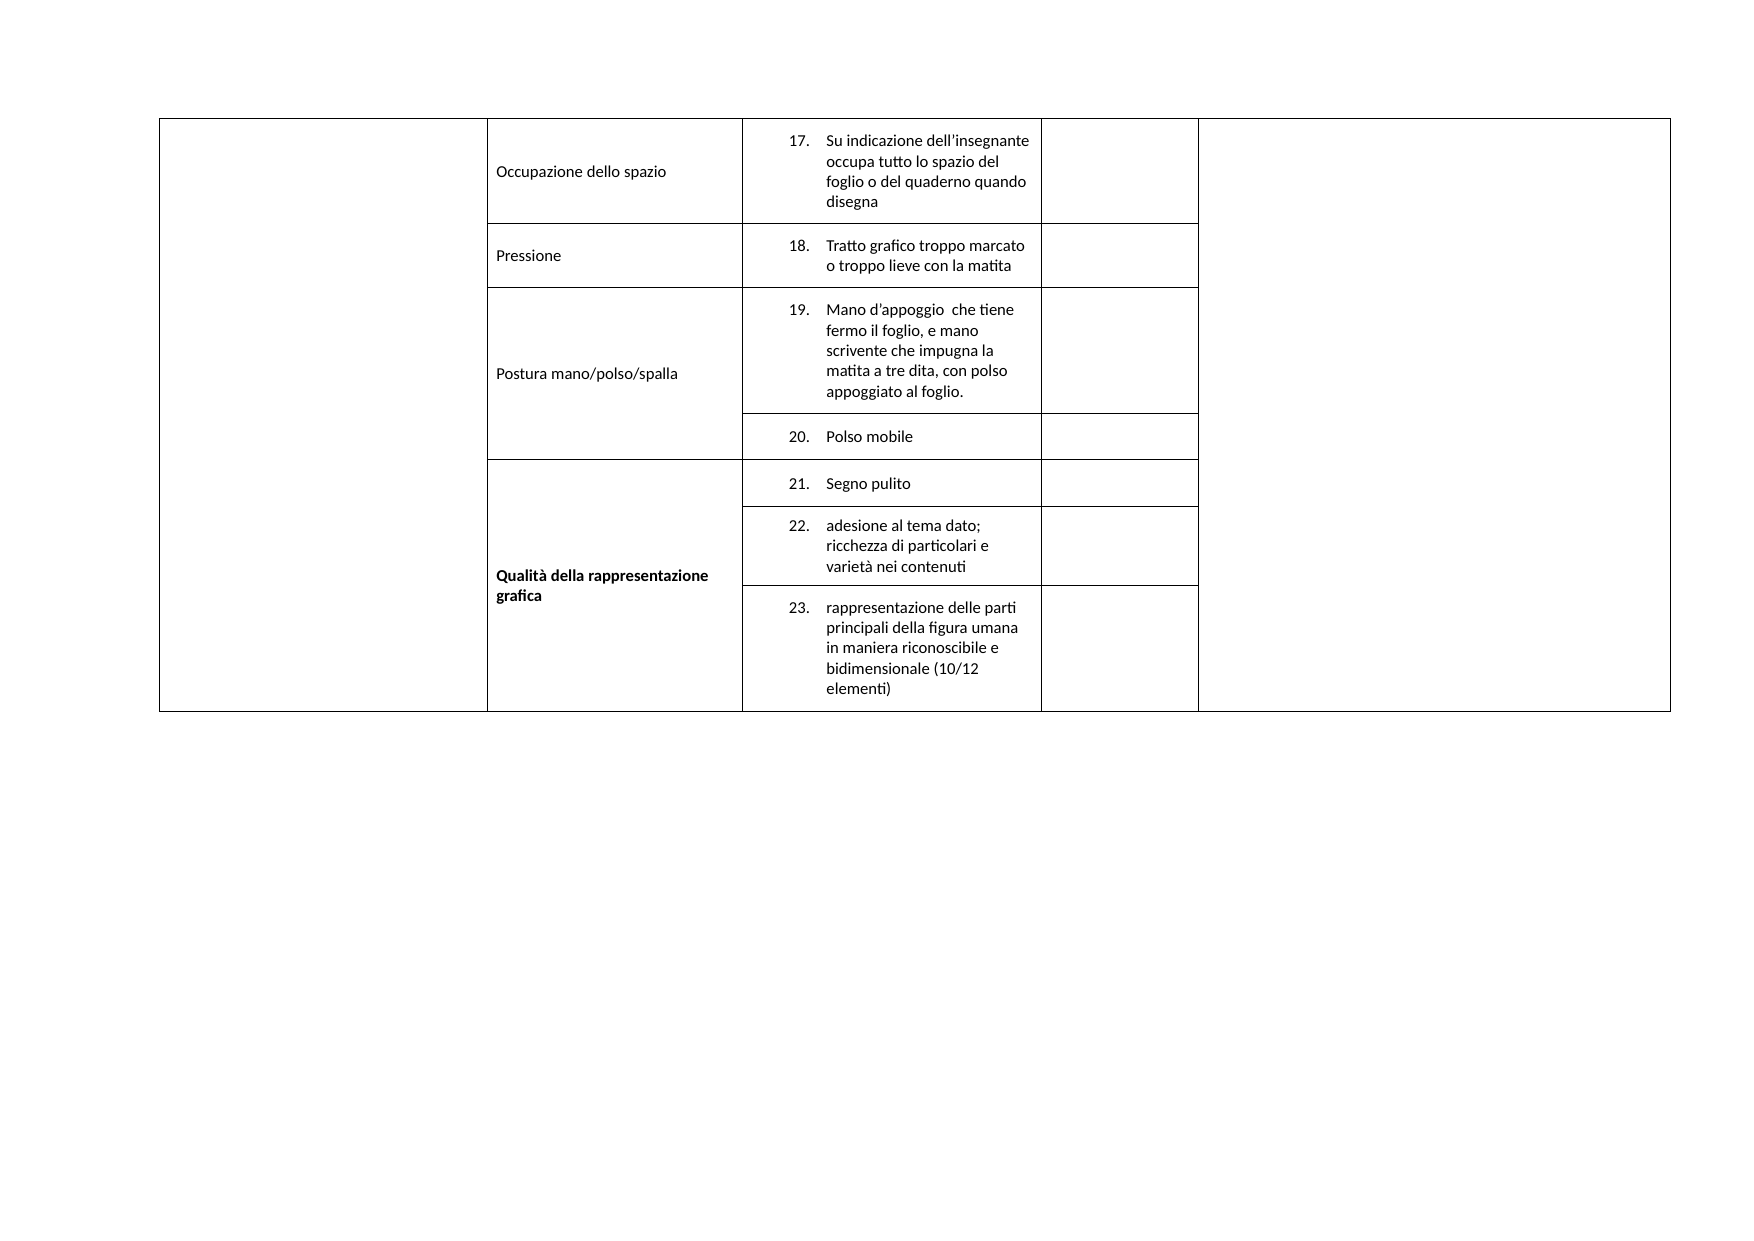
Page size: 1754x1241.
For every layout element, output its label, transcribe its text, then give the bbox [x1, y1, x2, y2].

table_cell [1042, 586, 1198, 711]
table_cell [1042, 507, 1198, 584]
table_header [1042, 119, 1198, 223]
table_header Occupazione dello spazio [488, 119, 742, 223]
table_cell Tratto grafico troppo marcato o troppo lieve con la matita [743, 224, 1041, 287]
table_cell Mano d’appoggio che tiene fermo il foglio, e mano scrivente che impugna la matita a tre dita, con polso appoggiato al foglio. [743, 288, 1041, 413]
table_cell Postura mano/polso/spalla [488, 288, 742, 459]
table_cell adesione al tema dato; ricchezza di particolari e varietà nei contenuti [743, 507, 1041, 584]
table_cell [1042, 460, 1198, 506]
table_cell [160, 506, 487, 711]
table_cell Qualità della rappresentazione grafica [488, 460, 742, 711]
table_cell [1042, 414, 1198, 459]
table_cell Pressione [488, 224, 742, 287]
table_cell [1042, 224, 1198, 287]
table_header [160, 119, 487, 506]
table_cell Segno pulito [743, 460, 1041, 506]
table_header [1199, 119, 1670, 711]
table_cell rappresentazione delle parti principali della figura umana in maniera riconoscibile e bidimensionale (10/12 elementi) [743, 586, 1041, 711]
table_cell [1042, 288, 1198, 413]
table_cell Polso mobile [743, 414, 1041, 459]
table_header Su indicazione dell’insegnante occupa tutto lo spazio del foglio o del quaderno quando disegna [743, 119, 1041, 223]
